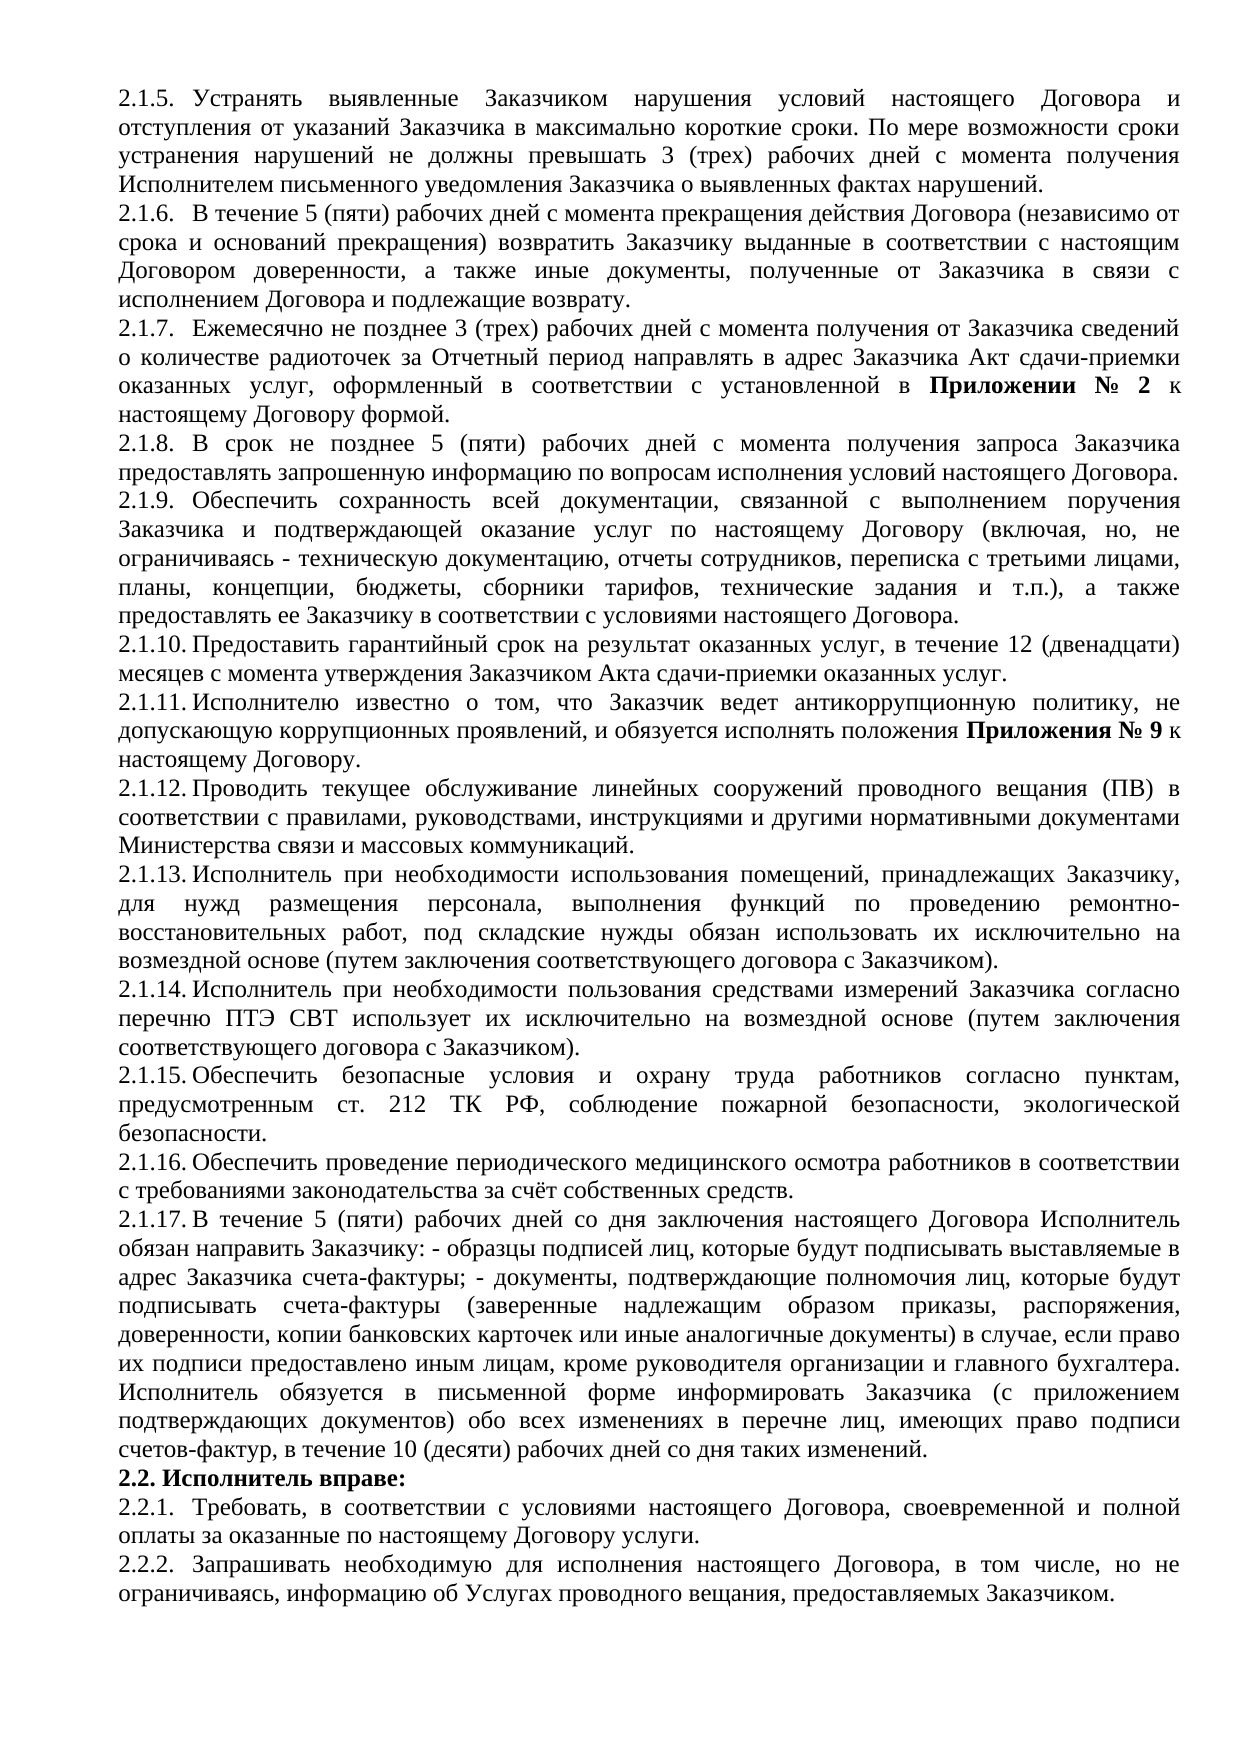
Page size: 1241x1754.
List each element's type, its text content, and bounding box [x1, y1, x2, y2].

text 2.1.14. Исполнитель при необходимости пользования средствами измерений Заказчика согласно перечню ПТЭ СВТ использует их исключительно на возмездной основе (путем заключения соответствующего договора с Заказчиком). [118, 974, 1181, 1061]
text 2.2.1. Требовать, в соответствии с условиями настоящего Договора, своевременной и полной оплаты за оказанные по настоящему Договору услуги. [118, 1492, 1181, 1549]
text 2.1.9. Обеспечить сохранность всей документации, связанной с выполнением поручения Заказчика и подтверждающей оказание услуг по настоящему Договору (включая, но, не ограничиваясь - техническую документацию, отчеты сотрудников, переписка с третьими лицами, планы, концепции, бюджеты, сборники тарифов, технические задания и т.п.), а также предоставлять ее Заказчику в соответствии с условиями настоящего Договора. [118, 486, 1181, 629]
text 2.1.12. Проводить текущее обслуживание линейных сооружений проводного вещания (ПВ) в соответствии с правилами, руководствами, инструкциями и другими нормативными документами Министерства связи и массовых коммуникаций. [118, 773, 1181, 859]
text 2.2. Исполнитель вправе: [118, 1463, 1181, 1492]
text 2.1.16. Обеспечить проведение периодического медицинского осмотра работников в соответствии с требованиями законодательства за счёт собственных средств. [118, 1147, 1181, 1204]
text 2.1.10. Предоставить гарантийный срок на результат оказанных услуг, в течение 12 (двенадцати) месяцев с момента утверждения Заказчиком Акта сдачи-приемки оказанных услуг. [118, 629, 1181, 687]
text 2.1.8. В срок не позднее 5 (пяти) рабочих дней с момента получения запроса Заказчика предоставлять запрошенную информацию по вопросам исполнения условий настоящего Договора. [118, 428, 1181, 486]
text 2.1.6. В течение 5 (пяти) рабочих дней с момента прекращения действия Договора (независимо от срока и оснований прекращения) возвратить Заказчику выданные в соответствии с настоящим Договором доверенности, а также иные документы, полученные от Заказчика в связи с исполнением Договора и подлежащие возврату. [118, 198, 1181, 313]
text 2.1.15. Обеспечить безопасные условия и охрану труда работников согласно пунктам, предусмотренным ст. 212 ТК РФ, соблюдение пожарной безопасности, экологической безопасности. [118, 1061, 1181, 1147]
text 2.1.11. Исполнителю известно о том, что Заказчик ведет антикоррупционную политику, не допускающую коррупционных проявлений, и обязуется исполнять положения Приложения № 9 к настоящему Договору. [118, 687, 1181, 773]
text 2.2.2. Запрашивать необходимую для исполнения настоящего Договора, в том числе, но не ограничиваясь, информацию об Услугах проводного вещания, предоставляемых Заказчиком. [118, 1549, 1181, 1607]
text 2.1.7. Ежемесячно не позднее 3 (трех) рабочих дней с момента получения от Заказчика сведений о количестве радиоточек за Отчетный период направлять в адрес Заказчика Акт сдачи-приемки оказанных услуг, оформленный в соответствии с установленной в Приложении № 2 к настоящему Договору формой. [118, 313, 1181, 428]
text 2.1.13. Исполнитель при необходимости использования помещений, принадлежащих Заказчику, для нужд размещения персонала, выполнения функций по проведению ремонтно-восстановительных работ, под складские нужды обязан использовать их исключительно на возмездной основе (путем заключения соответствующего договора с Заказчиком). [118, 859, 1181, 974]
text 2.1.5. Устранять выявленные Заказчиком нарушения условий настоящего Договора и отступления от указаний Заказчика в максимально короткие сроки. По мере возможности сроки устранения нарушений не должны превышать 3 (трех) рабочих дней с момента получения Исполнителем письменного уведомления Заказчика о выявленных фактах нарушений. [118, 83, 1181, 198]
text 2.1.17. В течение 5 (пяти) рабочих дней со дня заключения настоящего Договора Исполнитель обязан направить Заказчику: - образцы подписей лиц, которые будут подписывать выставляемые в адрес Заказчика счета-фактуры; - документы, подтверждающие полномочия лиц, которые будут подписывать счета-фактуры (заверенные надлежащим образом приказы, распоряжения, доверенности, копии банковских карточек или иные аналогичные документы) в случае, если право их подписи предоставлено иным лицам, кроме руководителя организации и главного бухгалтера. Исполнитель обязуется в письменной форме информировать Заказчика (с приложением подтверждающих документов) обо всех изменениях в перечне лиц, имеющих право подписи счетов-фактур, в течение 10 (десяти) рабочих дней со дня таких изменений. [118, 1204, 1181, 1463]
